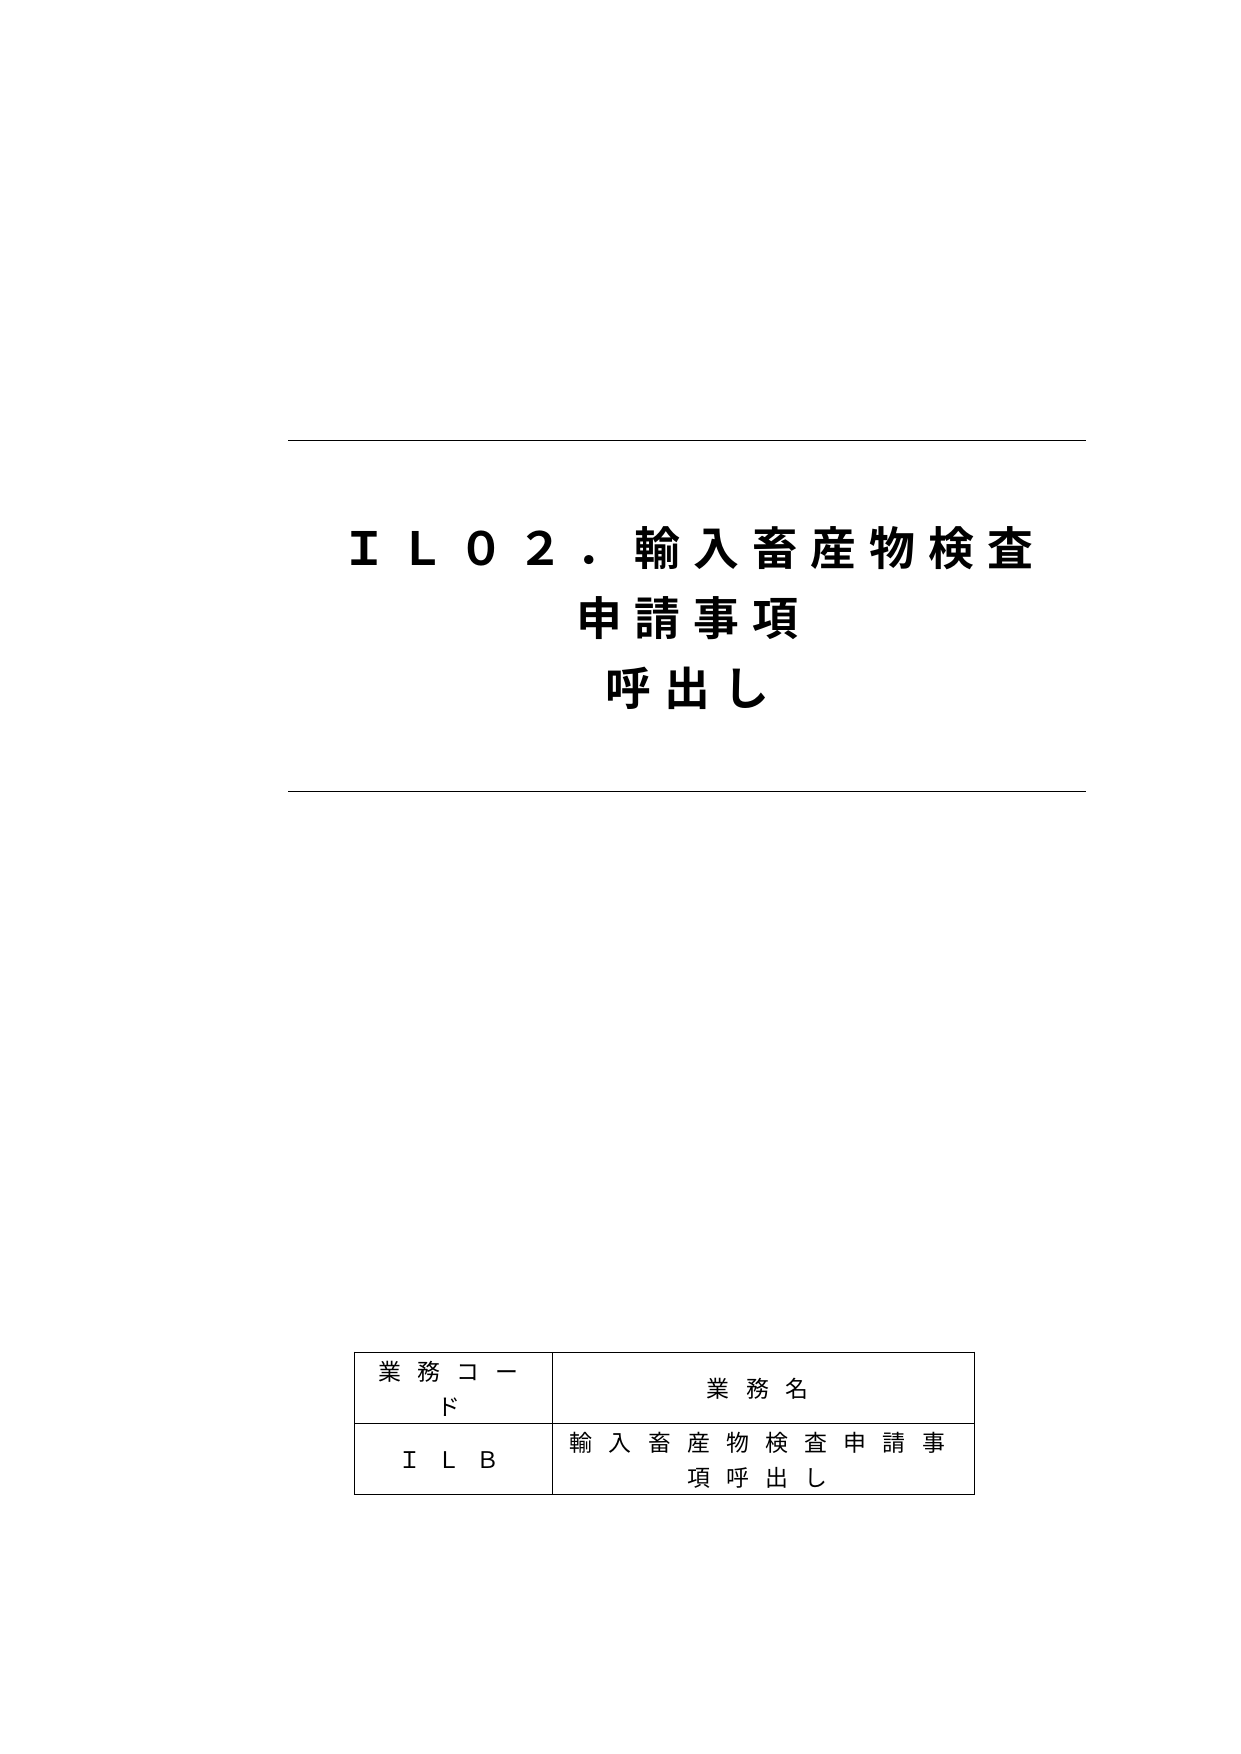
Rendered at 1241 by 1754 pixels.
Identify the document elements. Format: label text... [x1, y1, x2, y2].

table_header 業務コード [355, 1353, 552, 1423]
table_cell ＩＬＢ [355, 1424, 552, 1494]
table_header 業務名 [553, 1353, 974, 1423]
table_header ＩＬ０２．輸入畜産物検査申請事項 呼出し [288, 441, 1086, 791]
table_cell 輸入畜産物検査申請事項呼出し [553, 1424, 974, 1494]
